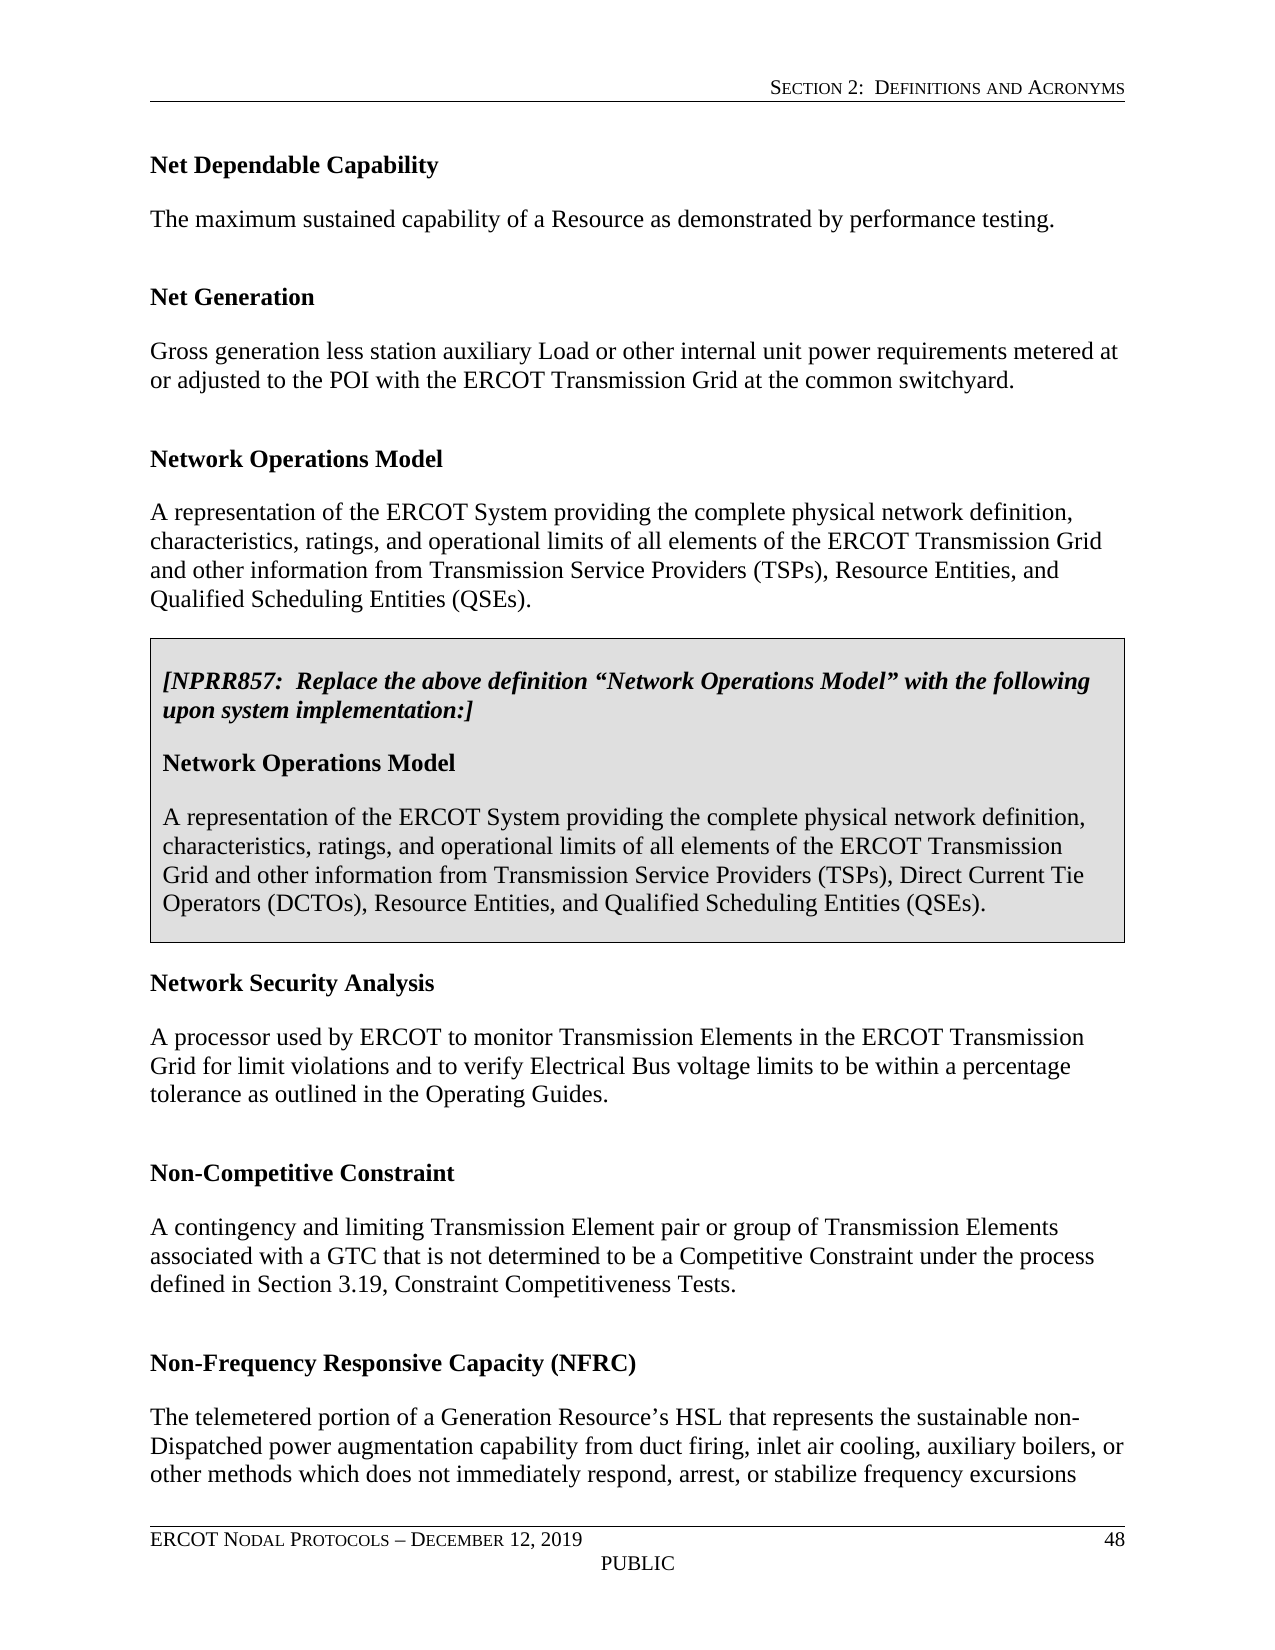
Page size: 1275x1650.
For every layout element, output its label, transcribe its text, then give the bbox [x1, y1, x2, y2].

text Non-Frequency Responsive Capacity (NFRC) [150, 1348, 1125, 1377]
text Gross generation less station auxiliary Load or other internal unit power requirements metered at or adjusted to the POI with the ERCOT Transmission Grid at the common switchyard. [150, 336, 1125, 394]
text The maximum sustained capability of a Resource as demonstrated by performance testing. [150, 204, 1125, 232]
text Network Operations Model [150, 444, 1125, 472]
text A representation of the ERCOT System providing the complete physical network definition, characteristics, ratings, and operational limits of all elements of the ERCOT Transmission Grid and other information from Transmission Service Providers (TSPs), Resource Entities, and Qualified Scheduling Entities (QSEs). [150, 497, 1125, 612]
text Non-Competitive Constraint [150, 1158, 1125, 1187]
text A processor used by ERCOT to monitor Transmission Elements in the ERCOT Transmission Grid for limit violations and to verify Electrical Bus voltage limits to be within a percentage tolerance as outlined in the Operating Guides. [150, 1022, 1125, 1108]
text Net Dependable Capability [150, 150, 1125, 179]
table_header [NPRR857: Replace the above definition “Network Operations Model” with the following upon system implementation:] Network Operations Model A representation of the ERCOT System providing the complete physical network definition, characteristics, ratings, and operational limits of all elements of the ERCOT Transmission Grid and other information from Transmission Service Providers (TSPs), Direct Current Tie Operators (DCTOs), Resource Entities, and Qualified Scheduling Entities (QSEs). [151, 639, 1124, 942]
text Net Generation [150, 282, 1125, 311]
text Network Security Analysis [150, 968, 1125, 997]
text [150, 1402, 1125, 1488]
text A contingency and limiting Transmission Element pair or group of Transmission Elements associated with a GTC that is not determined to be a Competitive Constraint under the process defined in Section 3.19, Constraint Competitiveness Tests. [150, 1212, 1125, 1298]
